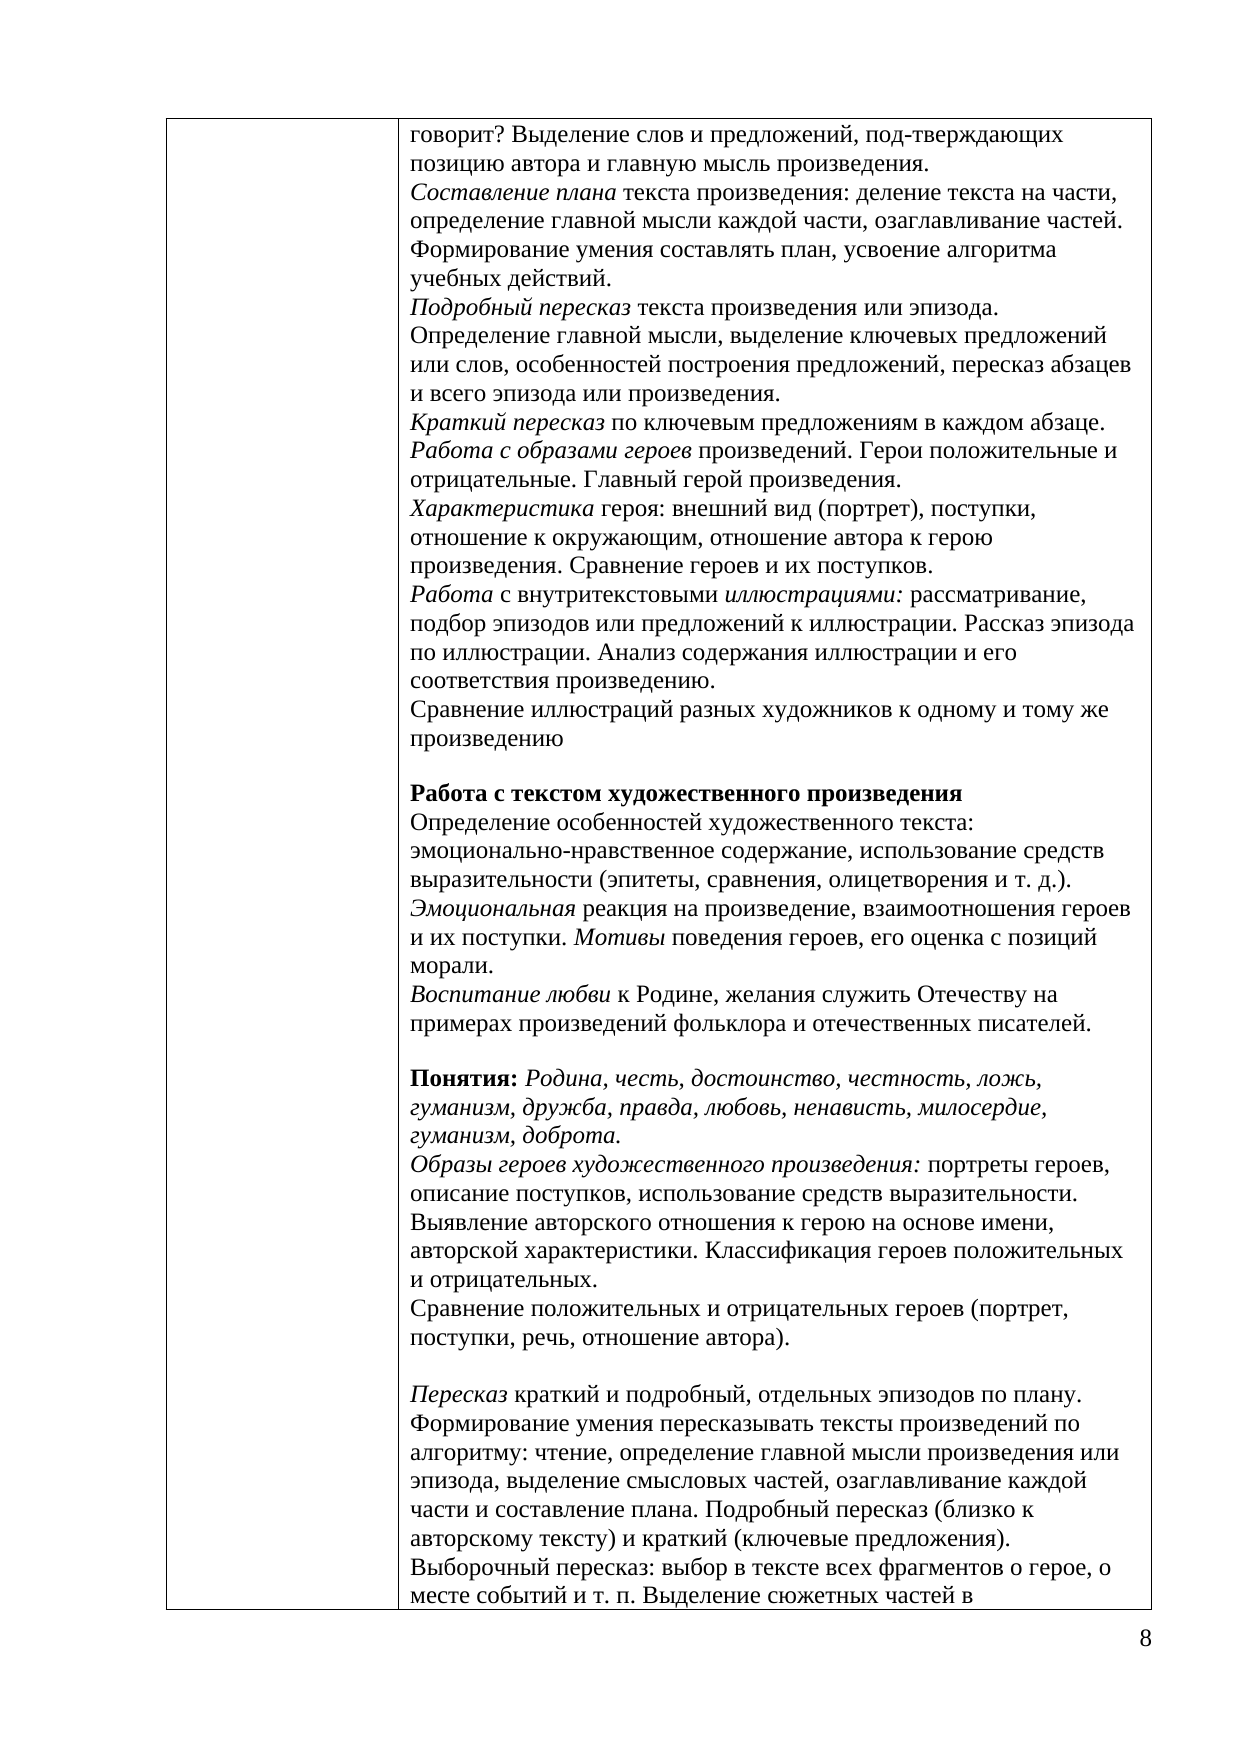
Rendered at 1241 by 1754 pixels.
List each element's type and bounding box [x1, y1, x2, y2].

table_cell [399, 119, 1151, 1609]
table_cell [167, 119, 398, 1609]
